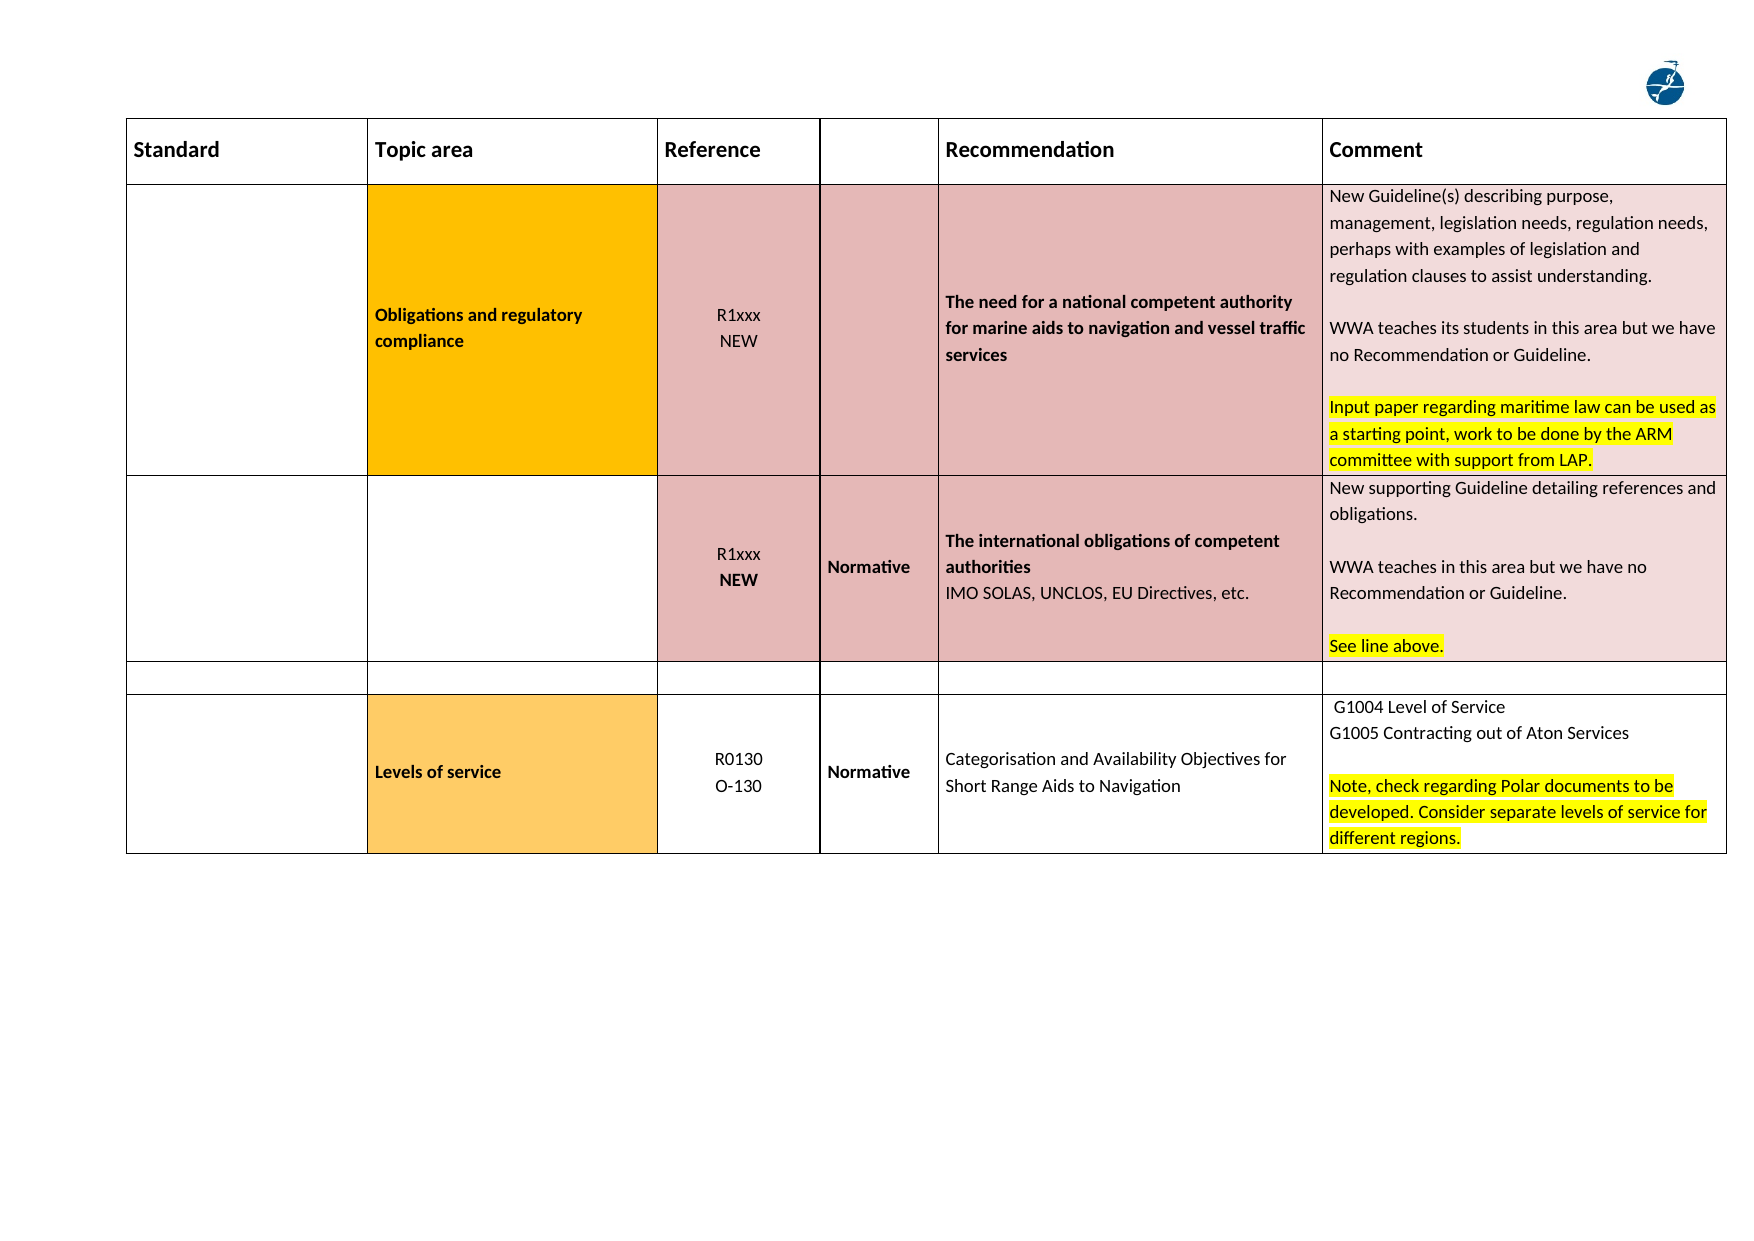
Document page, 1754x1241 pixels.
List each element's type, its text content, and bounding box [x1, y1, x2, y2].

table_header Recommendation [939, 119, 1322, 184]
table_cell G1004 Level of Service G1005 Contracting out of Aton Services Note, check regarding Polar documents to be developed. Consider separate levels of service for different regions. [1323, 695, 1726, 853]
table_header Standard [127, 119, 367, 184]
table_cell [127, 695, 367, 853]
table_cell [368, 476, 657, 661]
table_cell The international obligations of competent authorities IMO SOLAS, UNCLOS, EU Directives, etc. [939, 476, 1322, 661]
table_cell [127, 185, 367, 475]
table_cell The need for a national competent authority for marine aids to navigation and vessel traffic services [939, 185, 1322, 475]
table_cell Normative [821, 476, 938, 661]
table_cell R0130 O-130 [658, 695, 819, 853]
table_header Topic area [368, 119, 657, 184]
table_cell New Guideline(s) describing purpose, management, legislation needs, regulation needs, perhaps with examples of legislation and regulation clauses to assist understanding. WWA teaches its students in this area but we have no Recommendation or Guideline. Input paper regarding maritime law can be used as a starting point, work to be done by the ARM committee with support from LAP. [1323, 185, 1726, 475]
table_cell [127, 662, 367, 694]
table_cell [821, 662, 938, 694]
picture [1628, 53, 1702, 118]
table_cell Categorisation and Availability Objectives for Short Range Aids to Navigation [939, 695, 1322, 853]
table_cell Obligations and regulatory compliance [368, 185, 657, 475]
table_cell [658, 662, 819, 694]
table_cell New supporting Guideline detailing references and obligations. WWA teaches in this area but we have no Recommendation or Guideline. See line above. [1323, 476, 1726, 661]
table_cell [1323, 662, 1726, 694]
table_cell [821, 185, 938, 475]
table_header Comment [1323, 119, 1726, 184]
table_cell Levels of service [368, 695, 657, 853]
table_cell [127, 476, 367, 661]
table_cell Normative [821, 695, 938, 853]
table_header Reference [658, 119, 819, 184]
table_cell [368, 662, 657, 694]
table_cell R1xxx NEW [658, 476, 819, 661]
table_cell R1xxx NEW [658, 185, 819, 475]
table_cell [939, 662, 1322, 694]
table_header [821, 119, 938, 184]
